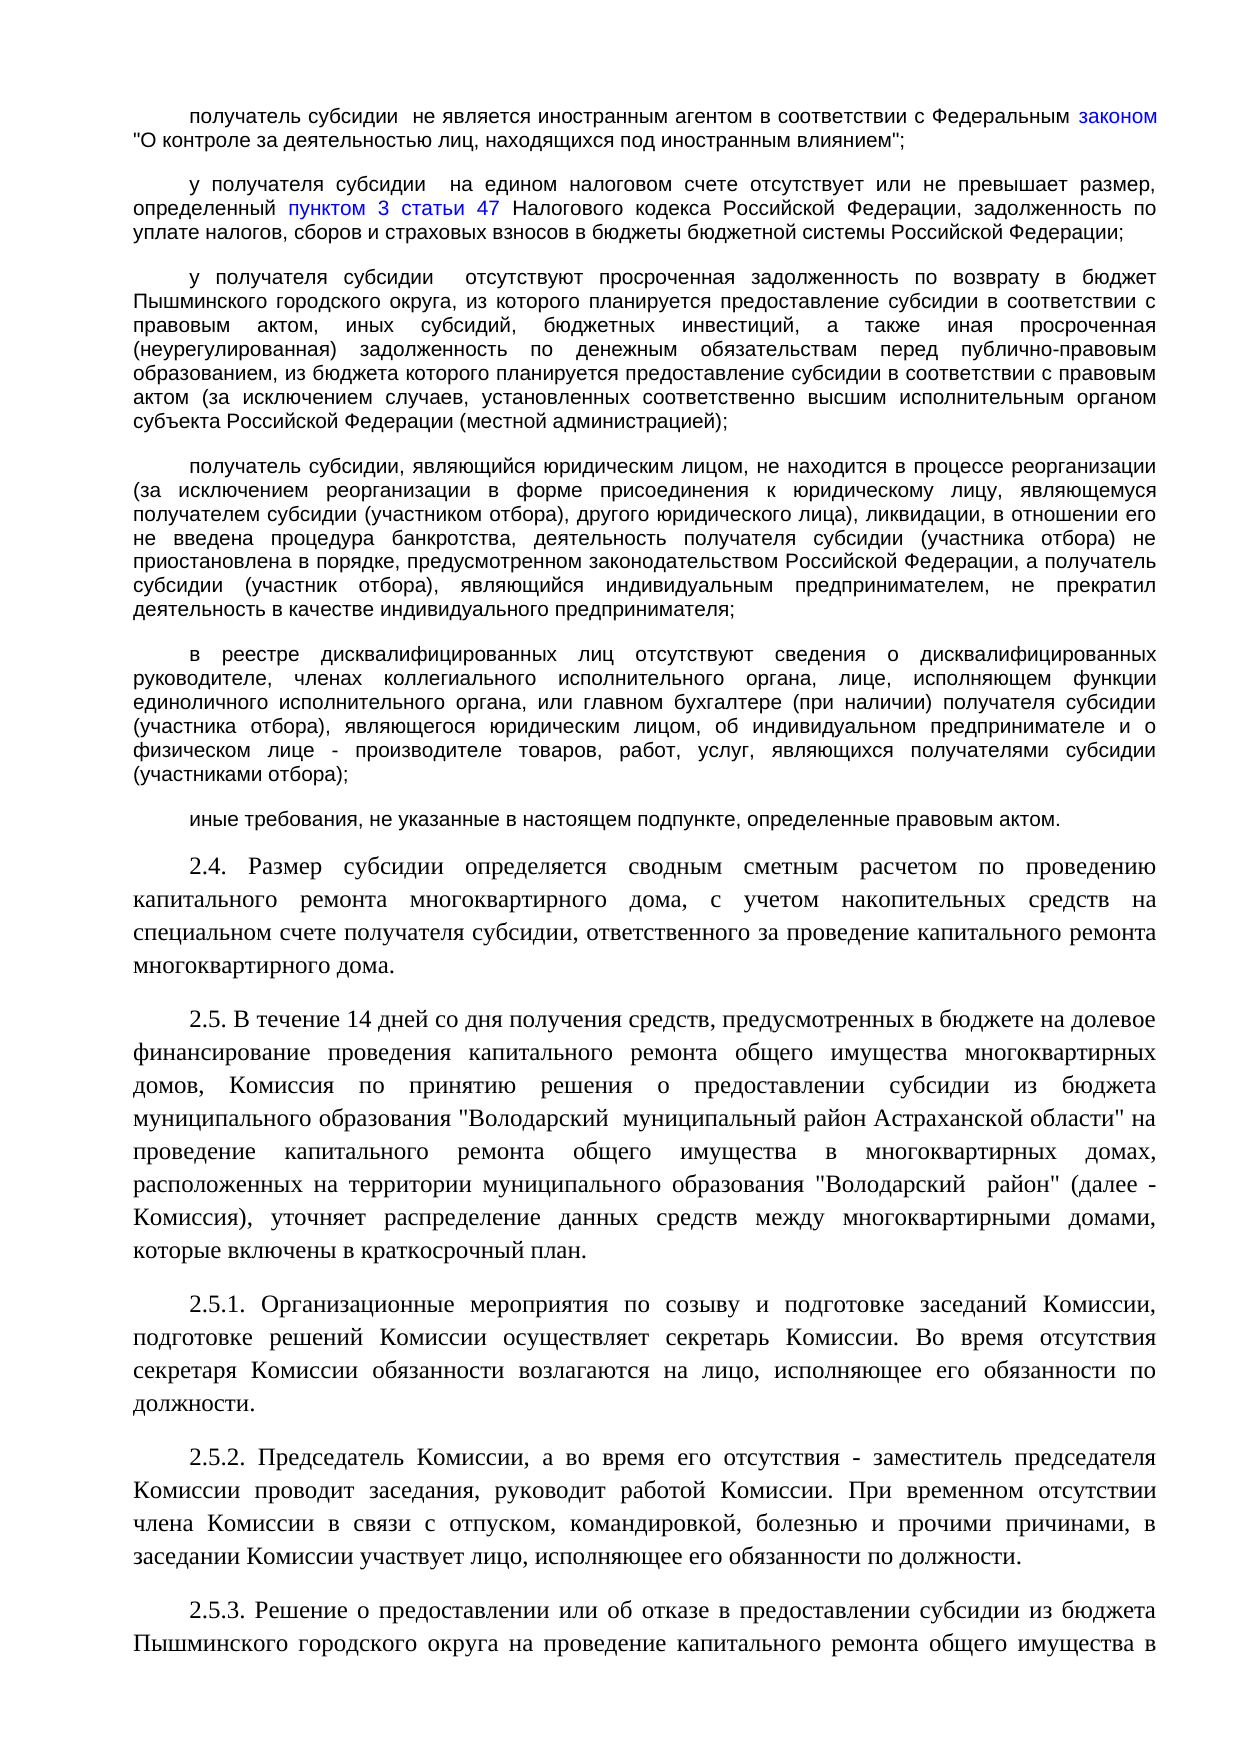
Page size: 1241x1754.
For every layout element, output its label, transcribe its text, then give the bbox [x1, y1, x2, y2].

text 2.5.1. Организационные мероприятия по созыву и подготовке заседаний Комиссии, подготовке решений Комиссии осуществляет секретарь Комиссии. Во время отсутствия секретаря Комиссии обязанности возлагаются на лицо, исполняющее его обязанности по должности. [133, 1289, 1157, 1417]
text 2.4. Размер субсидии определяется сводным сметным расчетом по проведению капитального ремонта многоквартирного дома, с учетом накопительных средств на специальном счете получателя субсидии, ответственного за проведение капитального ремонта многоквартирного дома. [133, 851, 1157, 979]
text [133, 1595, 1157, 1657]
text получатель субсидии, являющийся юридическим лицом, не находится в процессе реорганизации (за исключением реорганизации в форме присоединения к юридическому лицу, являющемуся получателем субсидии (участником отбора), другого юридического лица), ликвидации, в отношении его не введена процедура банкротства, деятельность получателя субсидии (участника отбора) не приостановлена в порядке, предусмотренном законодательством Российской Федерации, а получатель субсидии (участник отбора), являющийся индивидуальным предпринимателем, не прекратил деятельность в качестве индивидуального предпринимателя; [133, 453, 1157, 621]
text получатель субсидии не является иностранным агентом в соответствии с Федеральным законом "О контроле за деятельностью лиц, находящихся под иностранным влиянием"; [133, 103, 1157, 151]
text у получателя субсидии отсутствуют просроченная задолженность по возврату в бюджет Пышминского городского округа, из которого планируется предоставление субсидии в соответствии с правовым актом, иных субсидий, бюджетных инвестиций, а также иная просроченная (неурегулированная) задолженность по денежным обязательствам перед публично-правовым образованием, из бюджета которого планируется предоставление субсидии в соответствии с правовым актом (за исключением случаев, установленных соответственно высшим исполнительным органом субъекта Российской Федерации (местной администрацией); [133, 265, 1157, 433]
text иные требования, не указанные в настоящем подпункте, определенные правовым актом. [133, 807, 1157, 831]
text 2.5. В течение 14 дней со дня получения средств, предусмотренных в бюджете на долевое финансирование проведения капитального ремонта общего имущества многоквартирных домов, Комиссия по принятию решения о предоставлении субсидии из бюджета муниципального образования "Володарский муниципальный район Астраханской области" на проведение капитального ремонта общего имущества в многоквартирных домах, расположенных на территории муниципального образования "Володарский район" (далее - Комиссия), уточняет распределение данных средств между многоквартирными домами, которые включены в краткосрочный план. [133, 1004, 1157, 1264]
text в реестре дисквалифицированных лиц отсутствуют сведения о дисквалифицированных руководителе, членах коллегиального исполнительного органа, лице, исполняющем функции единоличного исполнительного органа, или главном бухгалтере (при наличии) получателя субсидии (участника отбора), являющегося юридическим лицом, об индивидуальном предпринимателе и о физическом лице - производителе товаров, работ, услуг, являющихся получателями субсидии (участниками отбора); [133, 642, 1157, 786]
text 2.5.2. Председатель Комиссии, а во время его отсутствия - заместитель председателя Комиссии проводит заседания, руководит работой Комиссии. При временном отсутствии члена Комиссии в связи с отпуском, командировкой, болезнью и прочими причинами, в заседании Комиссии участвует лицо, исполняющее его обязанности по должности. [133, 1442, 1157, 1570]
text у получателя субсидии на едином налоговом счете отсутствует или не превышает размер, определенный пунктом 3 статьи 47 Налогового кодекса Российской Федерации, задолженность по уплате налогов, сборов и страховых взносов в бюджеты бюджетной системы Российской Федерации; [133, 172, 1157, 244]
